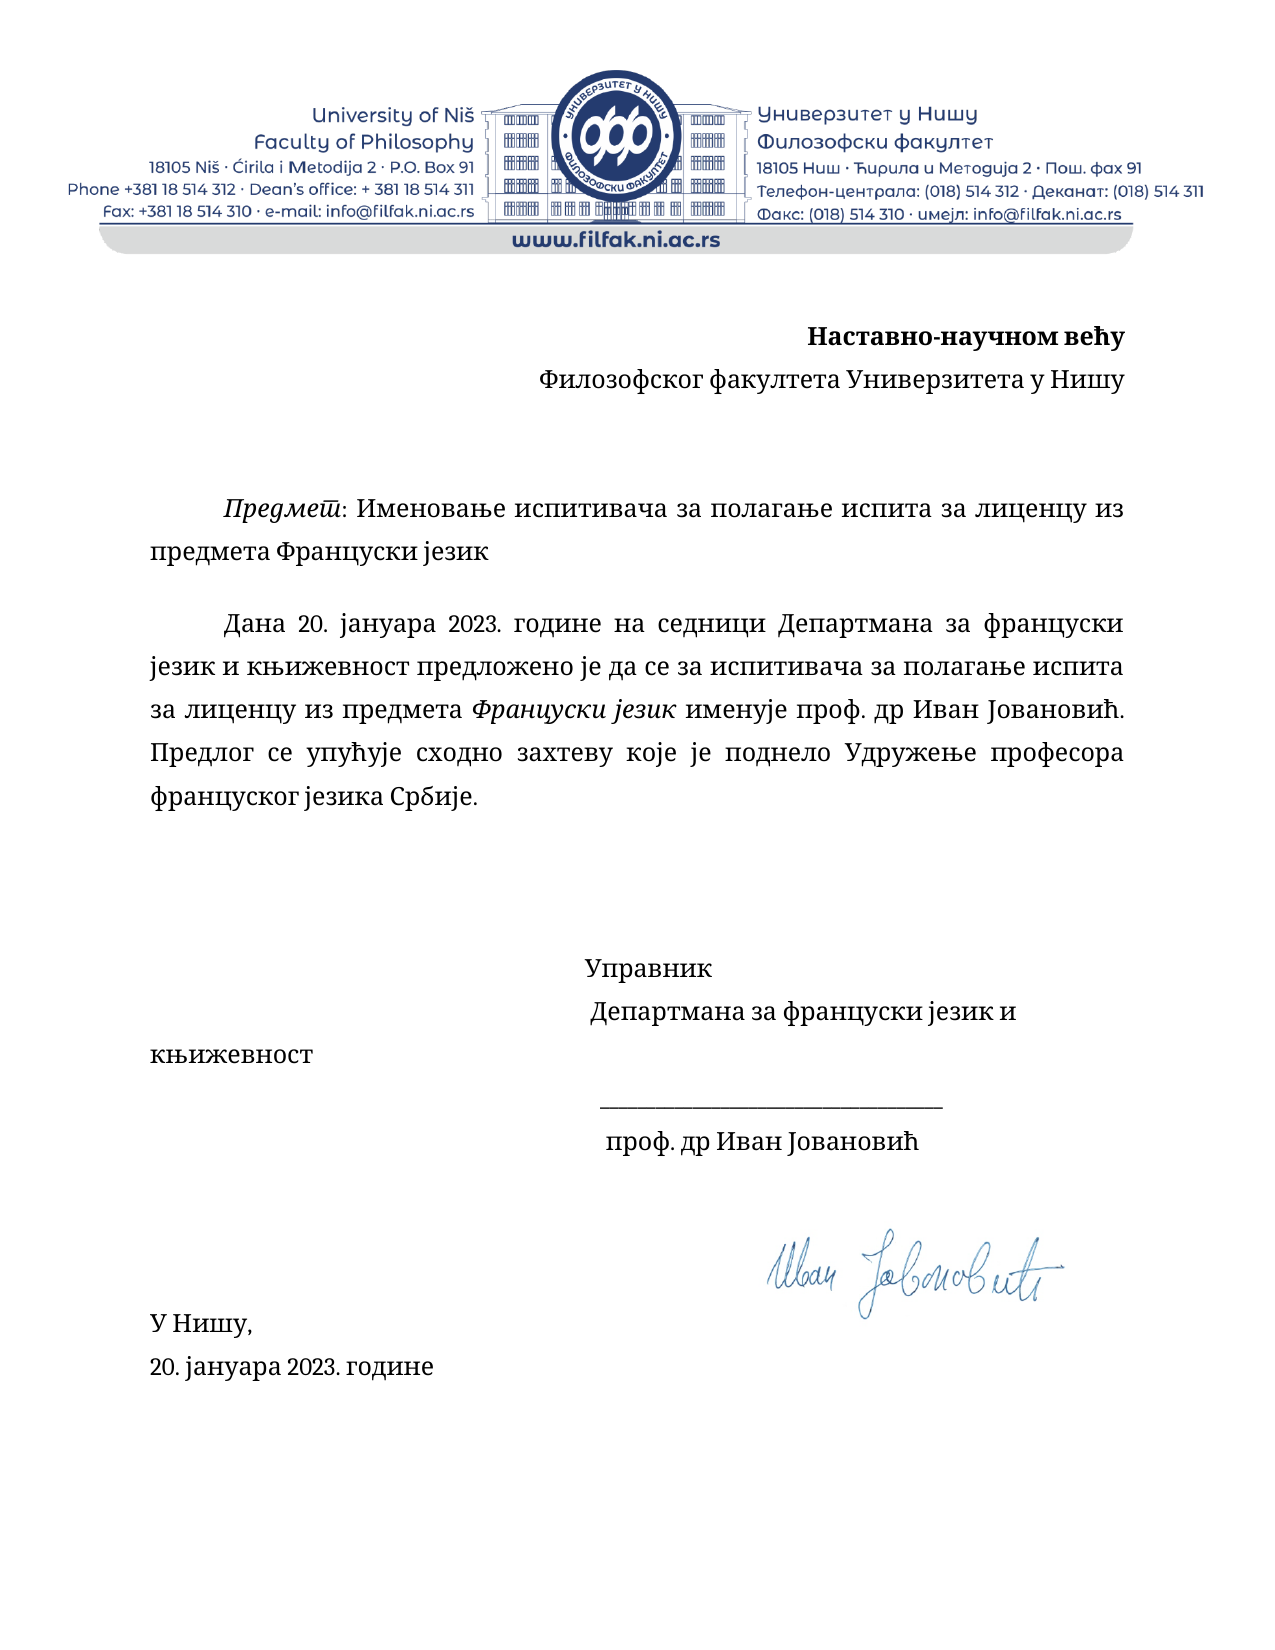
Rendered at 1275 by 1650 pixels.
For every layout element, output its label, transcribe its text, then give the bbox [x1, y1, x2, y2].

text 20. јануара 2023. године [150, 1353, 1125, 1382]
text Управник [150, 955, 1125, 984]
text Филозофског факултета Универзитета у Нишу [150, 366, 1125, 394]
text Наставно-научном већу [150, 322, 1125, 351]
text Предмет: Именовање испитивача за полагање испита за лиценцу из предмета Француски језик [150, 495, 1125, 567]
text Департмана за француски језик и књижевност [150, 998, 1125, 1070]
text Дана 20. јануара 2023. године на седници Департмана за француски језик и књижевност предложено је да се за испитивача за полагање испита за лиценцу из предмета Француски језик именује проф. др Иван Јовановић. Предлог се упућује сходно захтеву које је поднело Удружење професора француског језика Србије. [150, 610, 1125, 811]
picture [47, 68, 1229, 255]
picture [750, 1213, 1075, 1333]
text _____________________________________ [525, 1084, 1125, 1113]
text проф. др Иван Јовановић [150, 1127, 1125, 1156]
